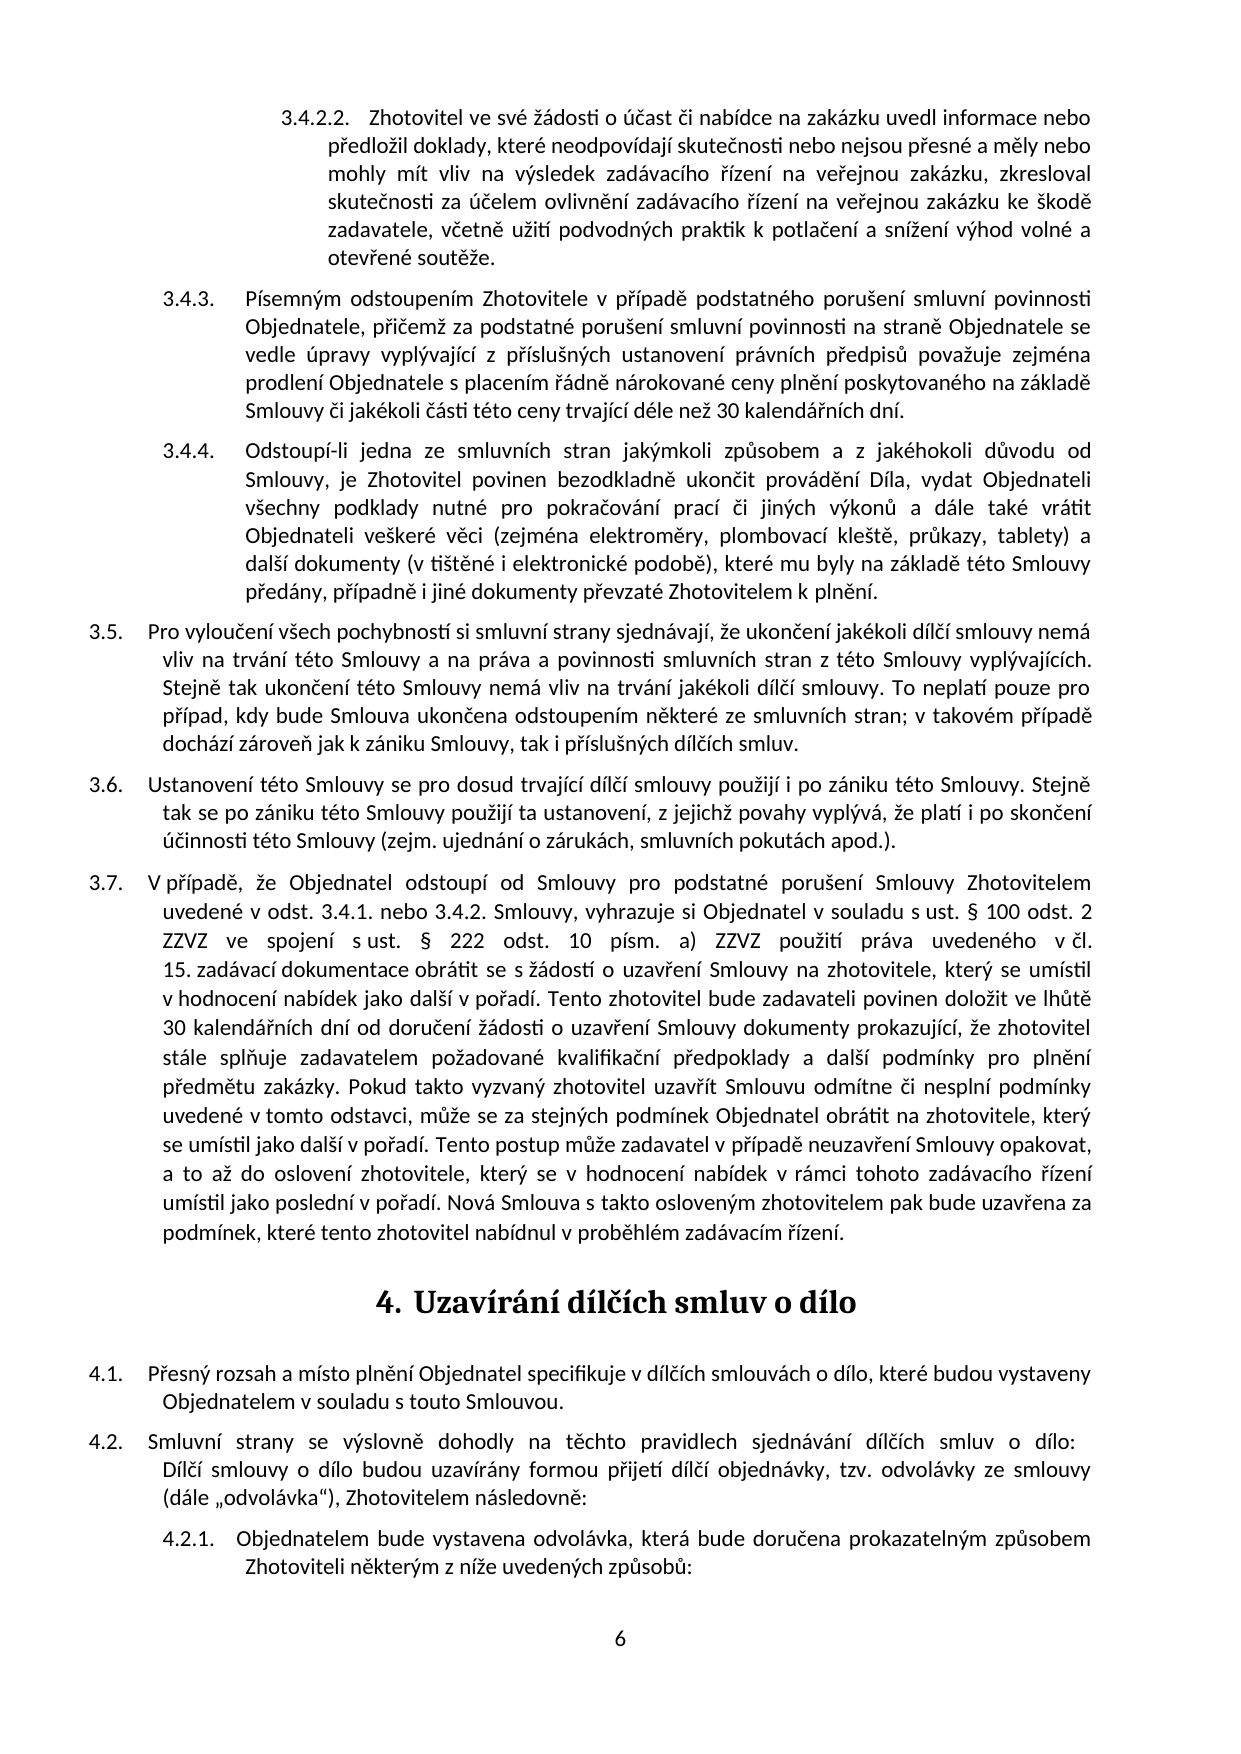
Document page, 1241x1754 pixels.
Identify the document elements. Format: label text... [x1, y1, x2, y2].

subtitle Uzavírání dílčích smluv o dílo [140, 1283, 1093, 1321]
list Přesný rozsah a místo plnění Objednatel specifikuje v dílčích smlouvách o dílo, které budou vystaveny Objednatelem v souladu s touto Smlouvou. [88, 1359, 1093, 1415]
list V případě, že Objednatel odstoupí od Smlouvy pro podstatné porušení Smlouvy Zhotovitelem uvedené v odst. 3.4.1. nebo 3.4.2. Smlouvy, vyhrazuje si Objednatel v souladu s ust. § 100 odst. 2 ZZVZ ve spojení s ust. § 222 odst. 10 písm. a) ZZVZ použití práva uvedeného v čl. 15. zadávací dokumentace obrátit se s žádostí o uzavření Smlouvy na zhotovitele, který se umístil v hodnocení nabídek jako další v pořadí. Tento zhotovitel bude zadavateli povinen doložit ve lhůtě 30 kalendářních dní od doručení žádosti o uzavření Smlouvy dokumenty prokazující, že zhotovitel stále splňuje zadavatelem požadované kvalifikační předpoklady a další podmínky pro plnění předmětu zakázky. Pokud takto vyzvaný zhotovitel uzavřít Smlouvu odmítne či nesplní podmínky uvedené v tomto odstavci, může se za stejných podmínek Objednatel obrátit na zhotovitele, který se umístil jako další v pořadí. Tento postup může zadavatel v případě neuzavření Smlouvy opakovat, a to až do oslovení zhotovitele, který se v hodnocení nabídek v rámci tohoto zadávacího řízení umístil jako poslední v pořadí. Nová Smlouva s takto osloveným zhotovitelem pak bude uzavřena za podmínek, které tento zhotovitel nabídnul v proběhlém zadávacím řízení. [88, 866, 1093, 1246]
list Objednatelem bude vystavena odvolávka, která bude doručena prokazatelným způsobem Zhotoviteli některým z níže uvedených způsobů: [162, 1524, 1093, 1580]
list Pro vyloučení všech pochybností si smluvní strany sjednávají, že ukončení jakékoli dílčí smlouvy nemá vliv na trvání této Smlouvy a na práva a povinnosti smluvních stran z této Smlouvy vyplývajících. Stejně tak ukončení této Smlouvy nemá vliv na trvání jakékoli dílčí smlouvy. To neplatí pouze pro případ, kdy bude Smlouva ukončena odstoupením některé ze smluvních stran; v takovém případě dochází zároveň jak k zániku Smlouvy, tak i příslušných dílčích smluv. [88, 617, 1093, 757]
subtitle Odstoupí-li jedna ze smluvních stran jakýmkoli způsobem a z jakéhokoli důvodu od Smlouvy, je Zhotovitel povinen bezodkladně ukončit provádění Díla, vydat Objednateli všechny podklady nutné pro pokračování prací či jiných výkonů a dále také vrátit Objednateli veškeré věci (zejména elektroměry, plombovací kleště, průkazy, tablety) a další dokumenty (v tištěné i elektronické podobě), které mu byly na základě této Smlouvy předány, případně i jiné dokumenty převzaté Zhotovitelem k plnění. [162, 437, 1093, 605]
subtitle Písemným odstoupením Zhotovitele v případě podstatného porušení smluvní povinnosti Objednatele, přičemž za podstatné porušení smluvní povinnosti na straně Objednatele se vedle úpravy vyplývající z příslušných ustanovení právních předpisů považuje zejména prodlení Objednatele s placením řádně nárokované ceny plnění poskytovaného na základě Smlouvy či jakékoli části této ceny trvající déle než 30 kalendářních dní. [162, 284, 1093, 424]
list Ustanovení této Smlouvy se pro dosud trvající dílčí smlouvy použijí i po zániku této Smlouvy. Stejně tak se po zániku této Smlouvy použijí ta ustanovení, z jejichž povahy vyplývá, že platí i po skončení účinnosti této Smlouvy (zejm. ujednání o zárukách, smluvních pokutách apod.). [88, 770, 1093, 854]
list Smluvní strany se výslovně dohodly na těchto pravidlech sjednávání dílčích smluv o dílo: Dílčí smlouvy o dílo budou uzavírány formou přijetí dílčí objednávky, tzv. odvolávky ze smlouvy (dále „odvolávka“), Zhotovitelem následovně: [88, 1427, 1093, 1512]
text Zhotovitel ve své žádosti o účast či nabídce na zakázku uvedl informace nebo předložil doklady, které neodpovídají skutečnosti nebo nejsou přesné a měly nebo mohly mít vliv na výsledek zadávacího řízení na veřejnou zakázku, zkresloval skutečnosti za účelem ovlivnění zadávacího řízení na veřejnou zakázku ke škodě zadavatele, včetně užití podvodných praktik k potlačení a snížení výhod volné a otevřené soutěže. [281, 103, 1093, 272]
